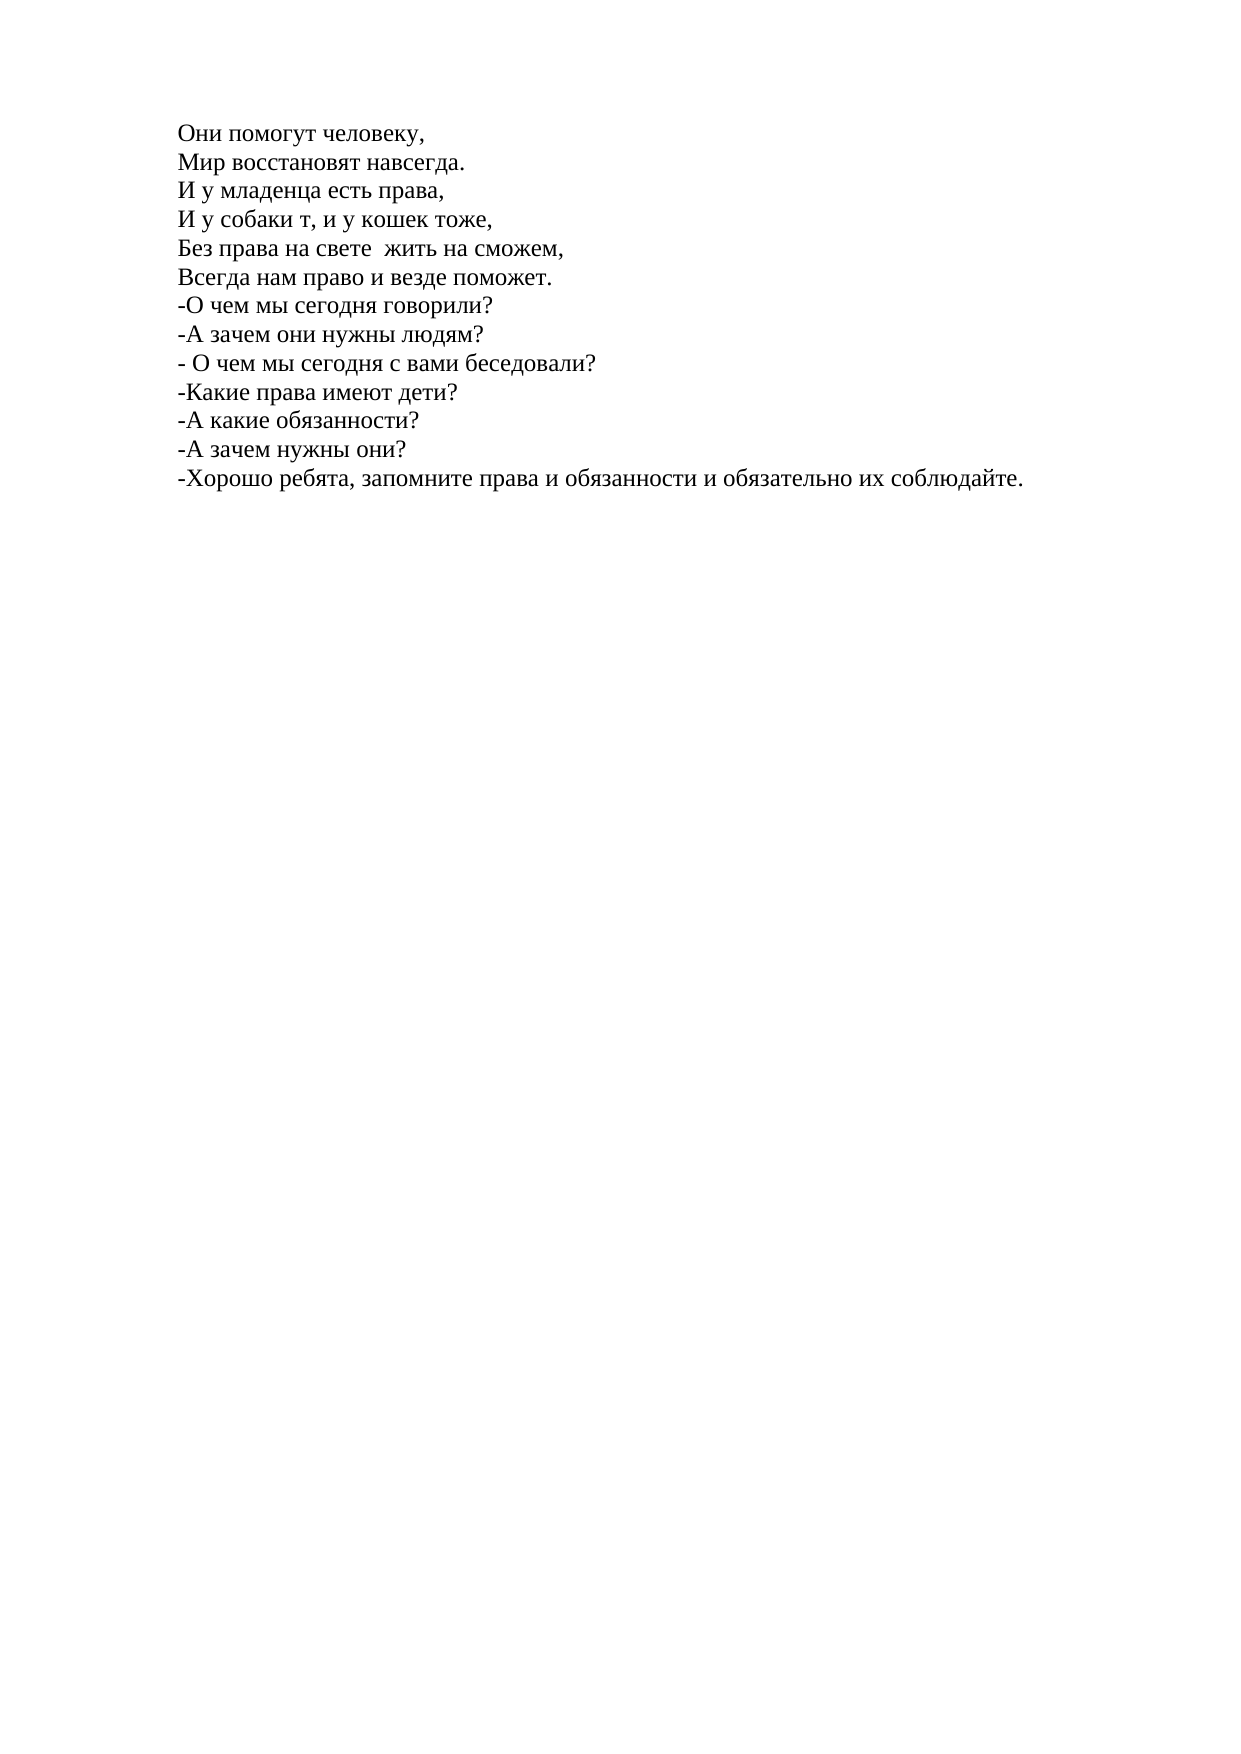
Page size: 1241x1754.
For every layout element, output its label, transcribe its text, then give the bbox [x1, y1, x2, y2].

text -Какие права имеют дети? [177, 377, 1152, 406]
text И у собаки т, и у кошек тоже, [177, 204, 1152, 233]
text Они помогут человеку, [177, 118, 1152, 147]
text Всегда нам право и везде поможет. [177, 262, 1152, 291]
text -А какие обязанности? [177, 406, 1152, 434]
text - О чем мы сегодня с вами беседовали? [177, 348, 1152, 377]
text И у младенца есть права, [177, 176, 1152, 204]
text -О чем мы сегодня говорили? [177, 291, 1152, 319]
text Без права на свете жить на сможем, [177, 233, 1152, 262]
text -Хорошо ребята, запомните права и обязанности и обязательно их соблюдайте. [177, 463, 1152, 492]
text -А зачем нужны они? [177, 434, 1152, 463]
text -А зачем они нужны людям? [177, 319, 1152, 348]
text Мир восстановят навсегда. [177, 147, 1152, 176]
